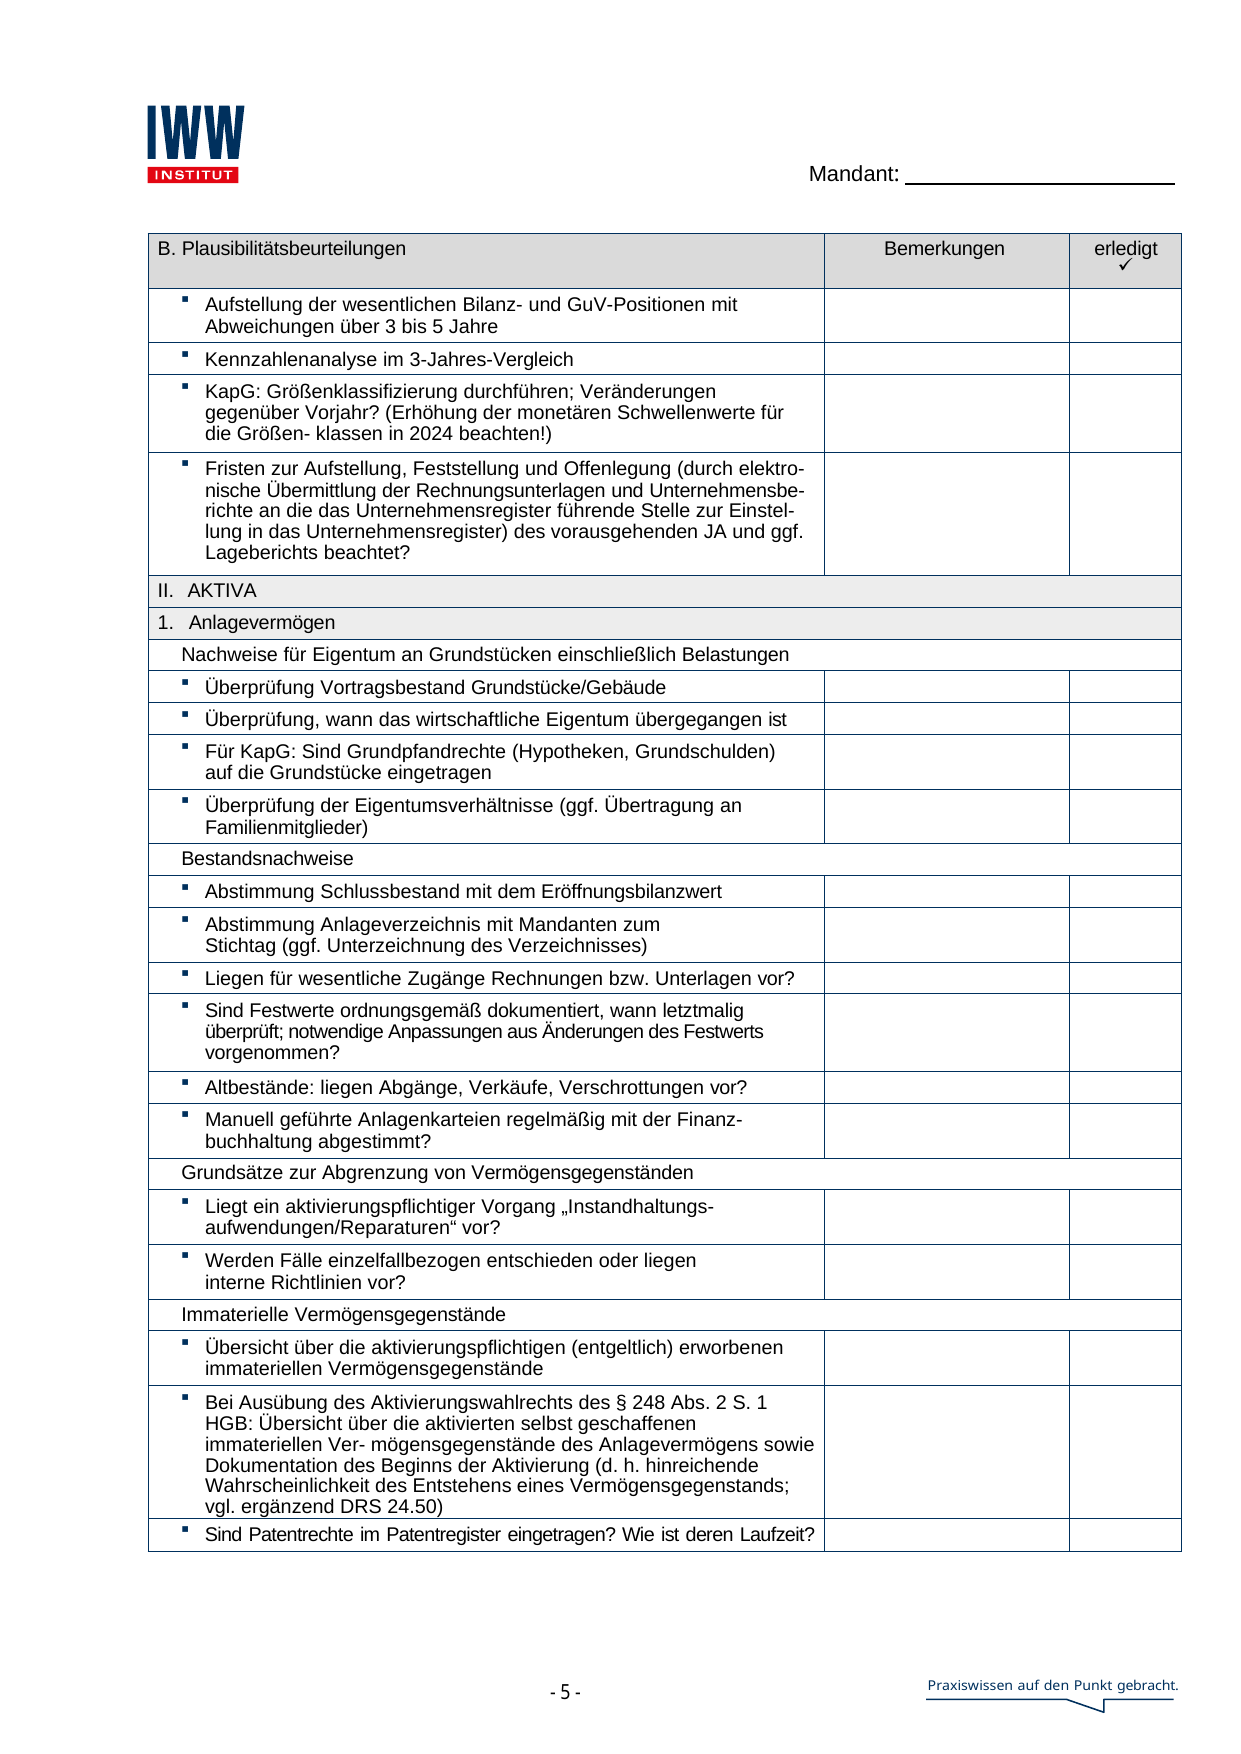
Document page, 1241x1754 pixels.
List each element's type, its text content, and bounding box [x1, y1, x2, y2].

table_cell [1070, 1519, 1181, 1551]
table_cell [825, 671, 1069, 702]
table_cell Bei Ausübung des Aktivierungswahlrechts des § 248 Abs. 2 S. 1 HGB: Übersicht über die aktivierten selbst geschaffenen immateriellen Ver- mögensgegenstände des Anlagevermögens sowie Dokumentation des Beginns der Aktivierung (d. h. hinreichende Wahrscheinlichkeit des Entstehens eines Vermögensgegenstands; vgl. ergänzend DRS 24.50) [149, 1386, 824, 1518]
table_cell Kennzahlenanalyse im 3-Jahres-Vergleich [149, 343, 824, 374]
table_cell [825, 289, 1069, 342]
table_cell [825, 1245, 1069, 1298]
table_cell [1070, 1331, 1181, 1385]
table_cell II. AKTIVA [149, 576, 1181, 607]
table_cell [1070, 343, 1181, 374]
table_cell Werden Fälle einzelfallbezogen entschieden oder liegen interne Richtlinien vor? [149, 1245, 824, 1298]
table_cell Aufstellung der wesentlichen Bilanz- und GuV-Positionen mit Abweichungen über 3 bis 5 Jahre [149, 289, 824, 342]
table_cell [825, 1331, 1069, 1385]
table_cell Liegt ein aktivierungspflichtiger Vorgang „Instandhaltungs- aufwendungen/Reparaturen“ vor? [149, 1190, 824, 1244]
table_cell [825, 343, 1069, 374]
table_cell Liegen für wesentliche Zugänge Rechnungen bzw. Unterlagen vor? [149, 963, 824, 993]
table_cell [1070, 671, 1181, 702]
table_cell [1070, 1072, 1181, 1103]
table_cell [1070, 963, 1181, 993]
table_cell Bestandsnachweise [149, 844, 1181, 875]
table_header B. Plausibilitätsbeurteilungen [149, 234, 824, 288]
table_cell [825, 703, 1069, 734]
table_cell Abstimmung Schlussbestand mit dem Eröffnungsbilanzwert [149, 876, 824, 907]
table_cell [825, 375, 1069, 452]
table_cell [825, 908, 1069, 962]
table_cell Überprüfung der Eigentumsverhältnisse (ggf. Übertragung an Familienmitglieder) [149, 790, 824, 843]
table_cell Immaterielle Vermögensgegenstände [149, 1300, 1181, 1330]
table_cell [1070, 453, 1181, 575]
table_cell [1070, 1386, 1181, 1518]
table_cell [825, 735, 1069, 789]
table_cell Grundsätze zur Abgrenzung von Vermögensgegenständen [149, 1159, 1181, 1189]
table_cell [1070, 375, 1181, 452]
table_cell [1070, 790, 1181, 843]
table_cell [825, 1519, 1069, 1551]
table_cell Nachweise für Eigentum an Grundstücken einschließlich Belastungen [149, 640, 1181, 670]
table_cell Für KapG: Sind Grundpfandrechte (Hypotheken, Grundschulden) auf die Grundstücke eingetragen [149, 735, 824, 789]
table_cell [825, 453, 1069, 575]
table_cell [825, 790, 1069, 843]
table_header erledigt [1070, 234, 1181, 288]
table_cell [1070, 703, 1181, 734]
table_cell Sind Festwerte ordnungsgemäß dokumentiert, wann letztmalig überprüft; notwendige Anpassungen aus Änderungen des Festwerts vorgenommen? [149, 994, 824, 1071]
table_cell Abstimmung Anlageverzeichnis mit Mandanten zum Stichtag (ggf. Unterzeichnung des Verzeichnisses) [149, 908, 824, 962]
table_cell [1070, 289, 1181, 342]
table_cell [825, 876, 1069, 907]
table_cell Überprüfung, wann das wirtschaftliche Eigentum übergegangen ist [149, 703, 824, 734]
table_cell Altbestände: liegen Abgänge, Verkäufe, Verschrottungen vor? [149, 1072, 824, 1103]
table_cell [825, 1386, 1069, 1518]
table_cell [825, 1072, 1069, 1103]
table_cell [1070, 735, 1181, 789]
table_cell [1070, 1245, 1181, 1298]
table_cell KapG: Größenklassifizierung durchführen; Veränderungen gegenüber Vorjahr? (Erhöhung der monetären Schwellenwerte für die Größen- klassen in 2024 beachten!) [149, 375, 824, 452]
table_cell [825, 994, 1069, 1071]
table_cell [825, 1190, 1069, 1244]
table_cell [825, 1104, 1069, 1157]
table_cell Manuell geführte Anlagenkarteien regelmäßig mit der Finanz- buchhaltung abgestimmt? [149, 1104, 824, 1157]
table_cell Übersicht über die aktivierungspflichtigen (entgeltlich) erworbenen immateriellen Vermögensgegenstände [149, 1331, 824, 1385]
table_cell Sind Patentrechte im Patentregister eingetragen? Wie ist deren Laufzeit? [149, 1519, 824, 1551]
table_cell 1. Anlagevermögen [149, 608, 1181, 639]
table_cell [1070, 1190, 1181, 1244]
table_cell [1070, 994, 1181, 1071]
table_cell [825, 963, 1069, 993]
table_cell [1070, 908, 1181, 962]
table_cell [1070, 1104, 1181, 1157]
table_cell Fristen zur Aufstellung, Feststellung und Offenlegung (durch elektro- nische Übermittlung der Rechnungsunterlagen und Unternehmensbe- richte an die das Unternehmensregister führende Stelle zur Einstel- lung in das Unternehmensregister) des vorausgehenden JA und ggf. Lageberichts beachtet? [149, 453, 824, 575]
table_cell [1070, 876, 1181, 907]
table_header Bemerkungen [825, 234, 1069, 288]
table_cell Überprüfung Vortragsbestand Grundstücke/Gebäude [149, 671, 824, 702]
